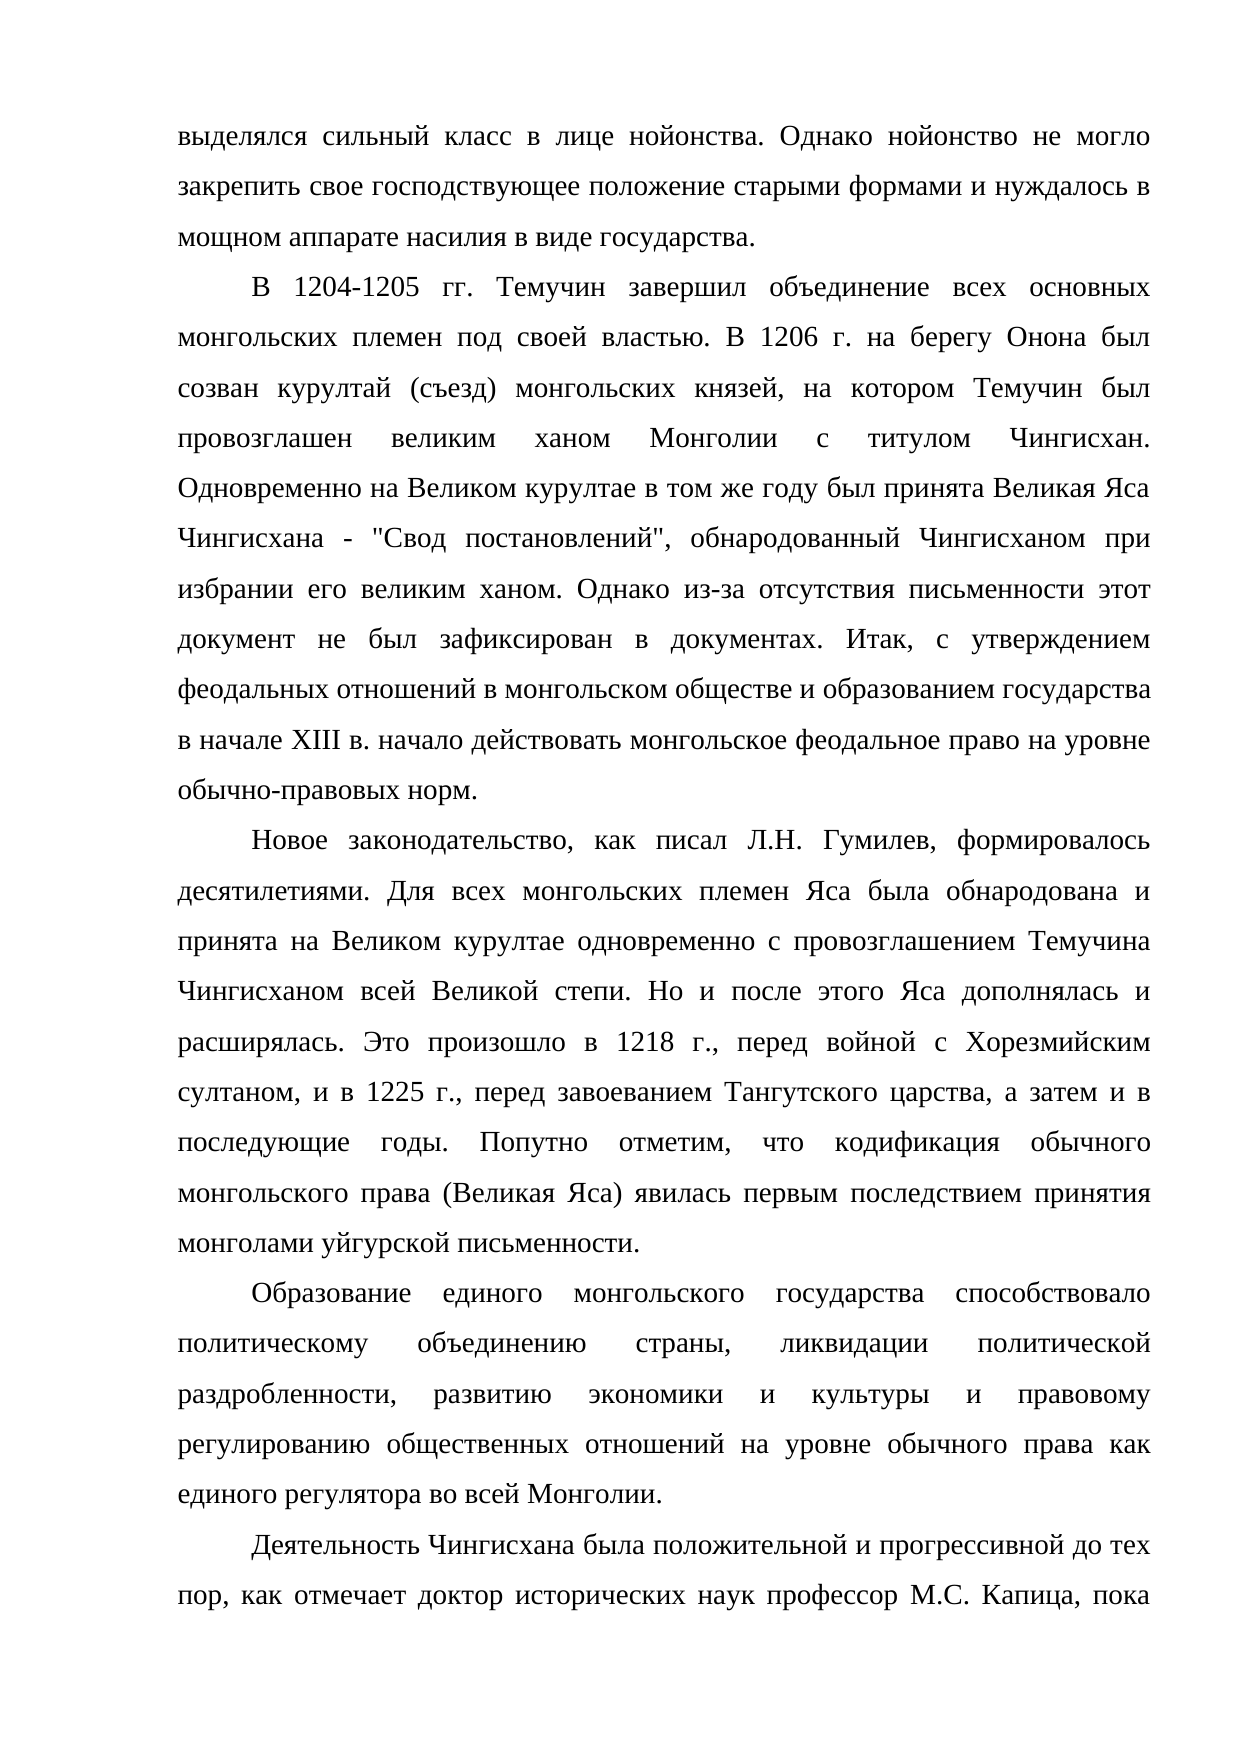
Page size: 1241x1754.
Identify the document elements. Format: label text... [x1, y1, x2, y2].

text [177, 118, 1152, 252]
text Образование единого монгольского государства способствовало политическому объединению страны, ликвидации политической раздробленности, развитию экономики и культуры и правовому регулированию общественных отношений на уровне обычного права как единого регулятора во всей Монголии. [177, 1275, 1152, 1510]
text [177, 1527, 1152, 1611]
text В 1204-1205 гг. Темучин завершил объединение всех основных монгольских племен под своей властью. В . на берегу Онона был созван курултай (съезд) монгольских князей, на котором Темучин был провозглашен великим ханом Монголии с титулом Чингисхан. Одновременно на Великом курултае в том же году был принята Великая Яса Чингисхана - "Свод постановлений", обнародованный Чингисханом при избрании его великим ханом. Однако из-за отсутствия письменности этот документ не был зафиксирован в документах. Итак, с утверждением феодальных отношений в монгольском обществе и образованием государства в начале XIII в. начало действовать монгольское феодальное право на уровне обычно-правовых норм. [177, 269, 1152, 806]
text Новое законодательство, как писал Л.Н. Гумилев, формировалось десятилетиями. Для всех монгольских племен Яса была обнародована и принята на Великом курултае одновременно с провозглашением Темучина Чингисханом всей Великой степи. Но и после этого Яса дополнялась и расширялась. Это произошло в ., перед войной с Хорезмийским султаном, и в ., перед завоеванием Тангутского царства, а затем и в последующие годы. Попутно отметим, что кодификация обычного монгольского права (Великая Яса) явилась первым последствием принятия монголами уйгурской письменности. [177, 822, 1152, 1258]
